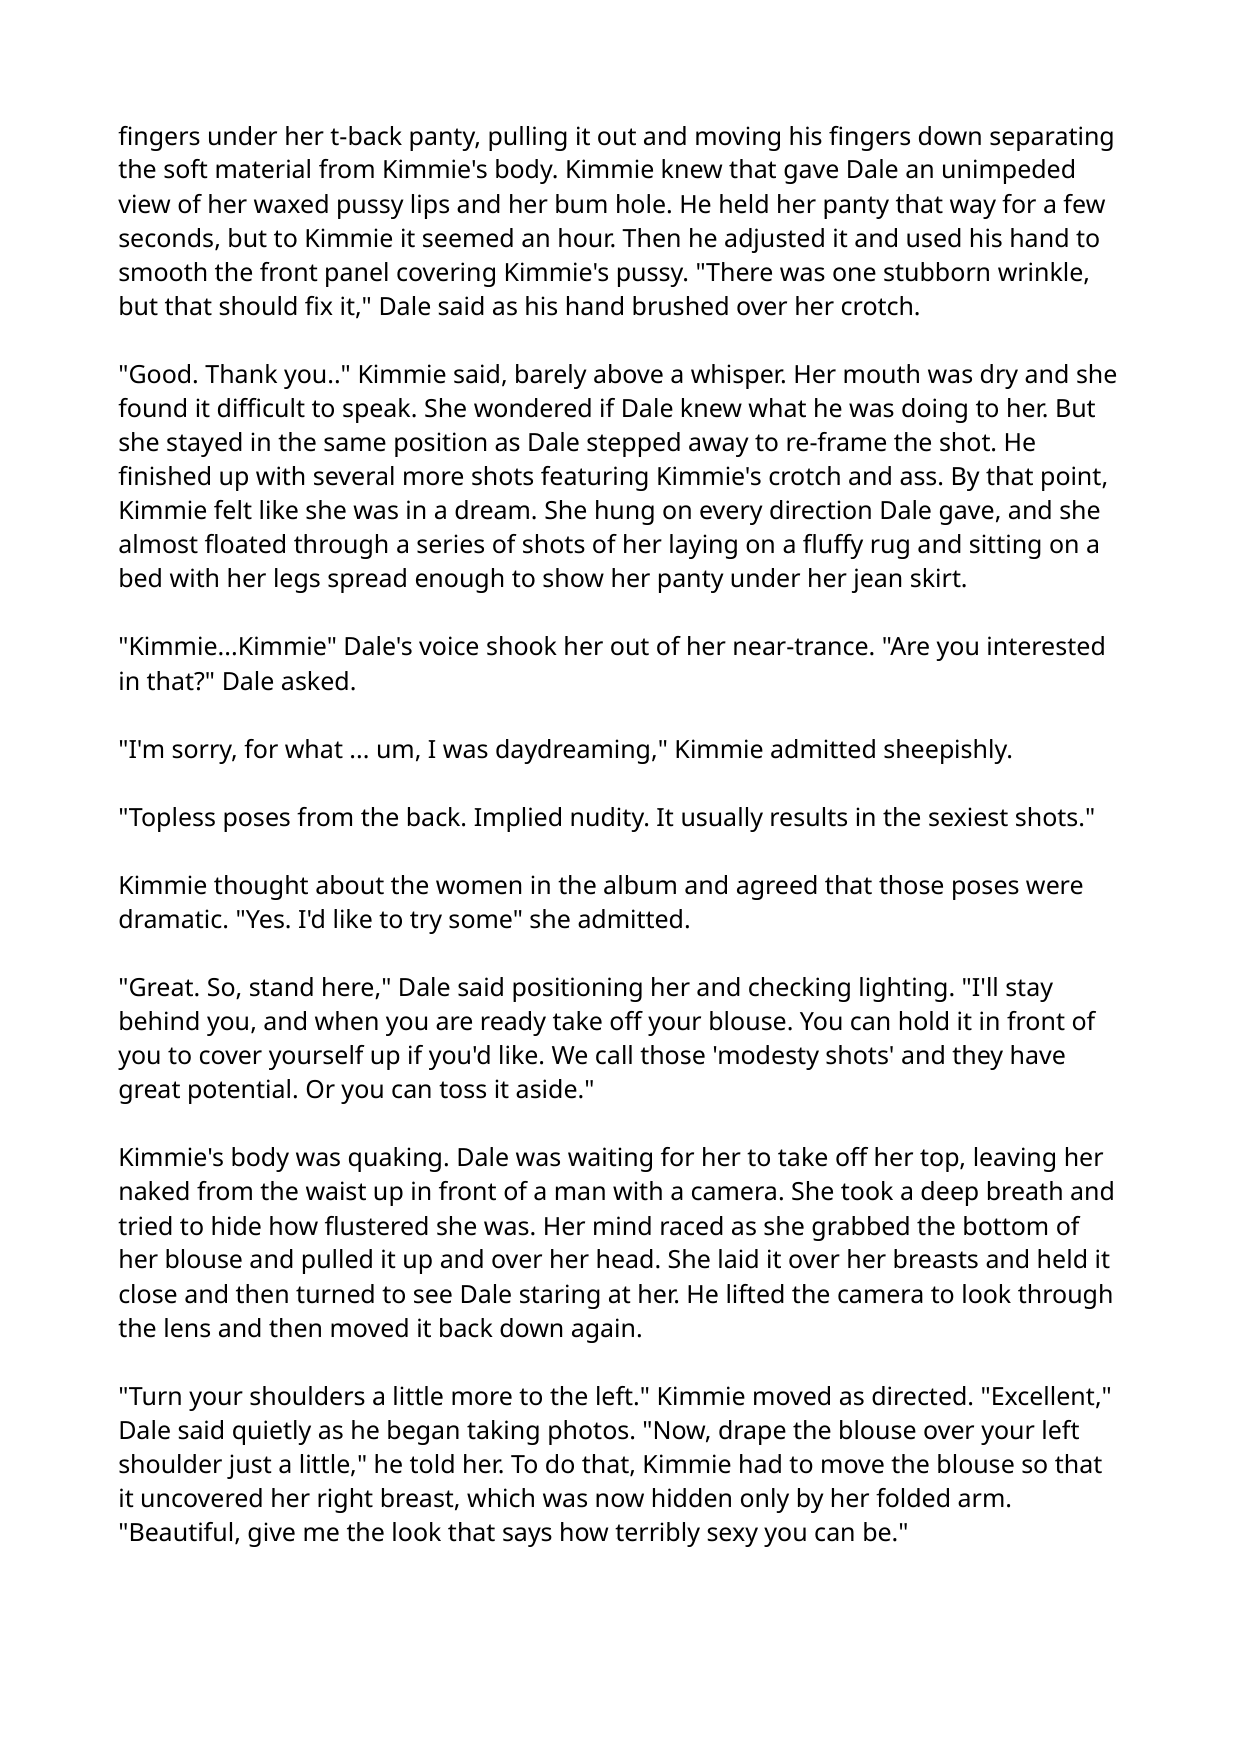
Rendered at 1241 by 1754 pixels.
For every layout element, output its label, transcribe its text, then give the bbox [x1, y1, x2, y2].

text "Topless poses from the back. Implied nudity. It usually results in the sexiest shots." [118, 799, 1122, 833]
text "Turn your shoulders a little more to the left." Kimmie moved as directed. "Excellent," Dale said quietly as he began taking photos. "Now, drape the blouse over your left shoulder just a little," he told her. To do that, Kimmie had to move the blouse so that it uncovered her right breast, which was now hidden only by her folded arm. "Beautiful, give me the look that says how terribly sexy you can be." [118, 1378, 1122, 1549]
text "Kimmie...Kimmie" Dale's voice shook her out of her near-trance. "Are you interested in that?" Dale asked. [118, 629, 1122, 697]
text Kimmie thought about the women in the album and agreed that those poses were dramatic. "Yes. I'd like to try some" she admitted. [118, 867, 1122, 936]
text "I'm sorry, for what ... um, I was daydreaming," Kimmie admitted sheepishly. [118, 731, 1122, 765]
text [118, 118, 1122, 322]
text Kimmie's body was quaking. Dale was waiting for her to take off her top, leaving her naked from the waist up in front of a man with a camera. She took a deep breath and tried to hide how flustered she was. Her mind raced as she grabbed the bottom of her blouse and pulled it up and over her head. She laid it over her breasts and held it close and then turned to see Dale staring at her. He lifted the camera to look through the lens and then moved it back down again. [118, 1140, 1122, 1344]
text "Great. So, stand here," Dale said positioning her and checking lighting. "I'll stay behind you, and when you are ready take off your blouse. You can hold it in front of you to cover yourself up if you'd like. We call those 'modesty shots' and they have great potential. Or you can toss it aside." [118, 970, 1122, 1106]
text "Good. Thank you.." Kimmie said, barely above a whisper. Her mouth was dry and she found it difficult to speak. She wondered if Dale knew what he was doing to her. But she stayed in the same position as Dale stepped away to re-frame the shot. He finished up with several more shots featuring Kimmie's crotch and ass. By that point, Kimmie felt like she was in a dream. She hung on every direction Dale gave, and she almost floated through a series of shots of her laying on a fluffy rug and sitting on a bed with her legs spread enough to show her panty under her jean skirt. [118, 357, 1122, 595]
